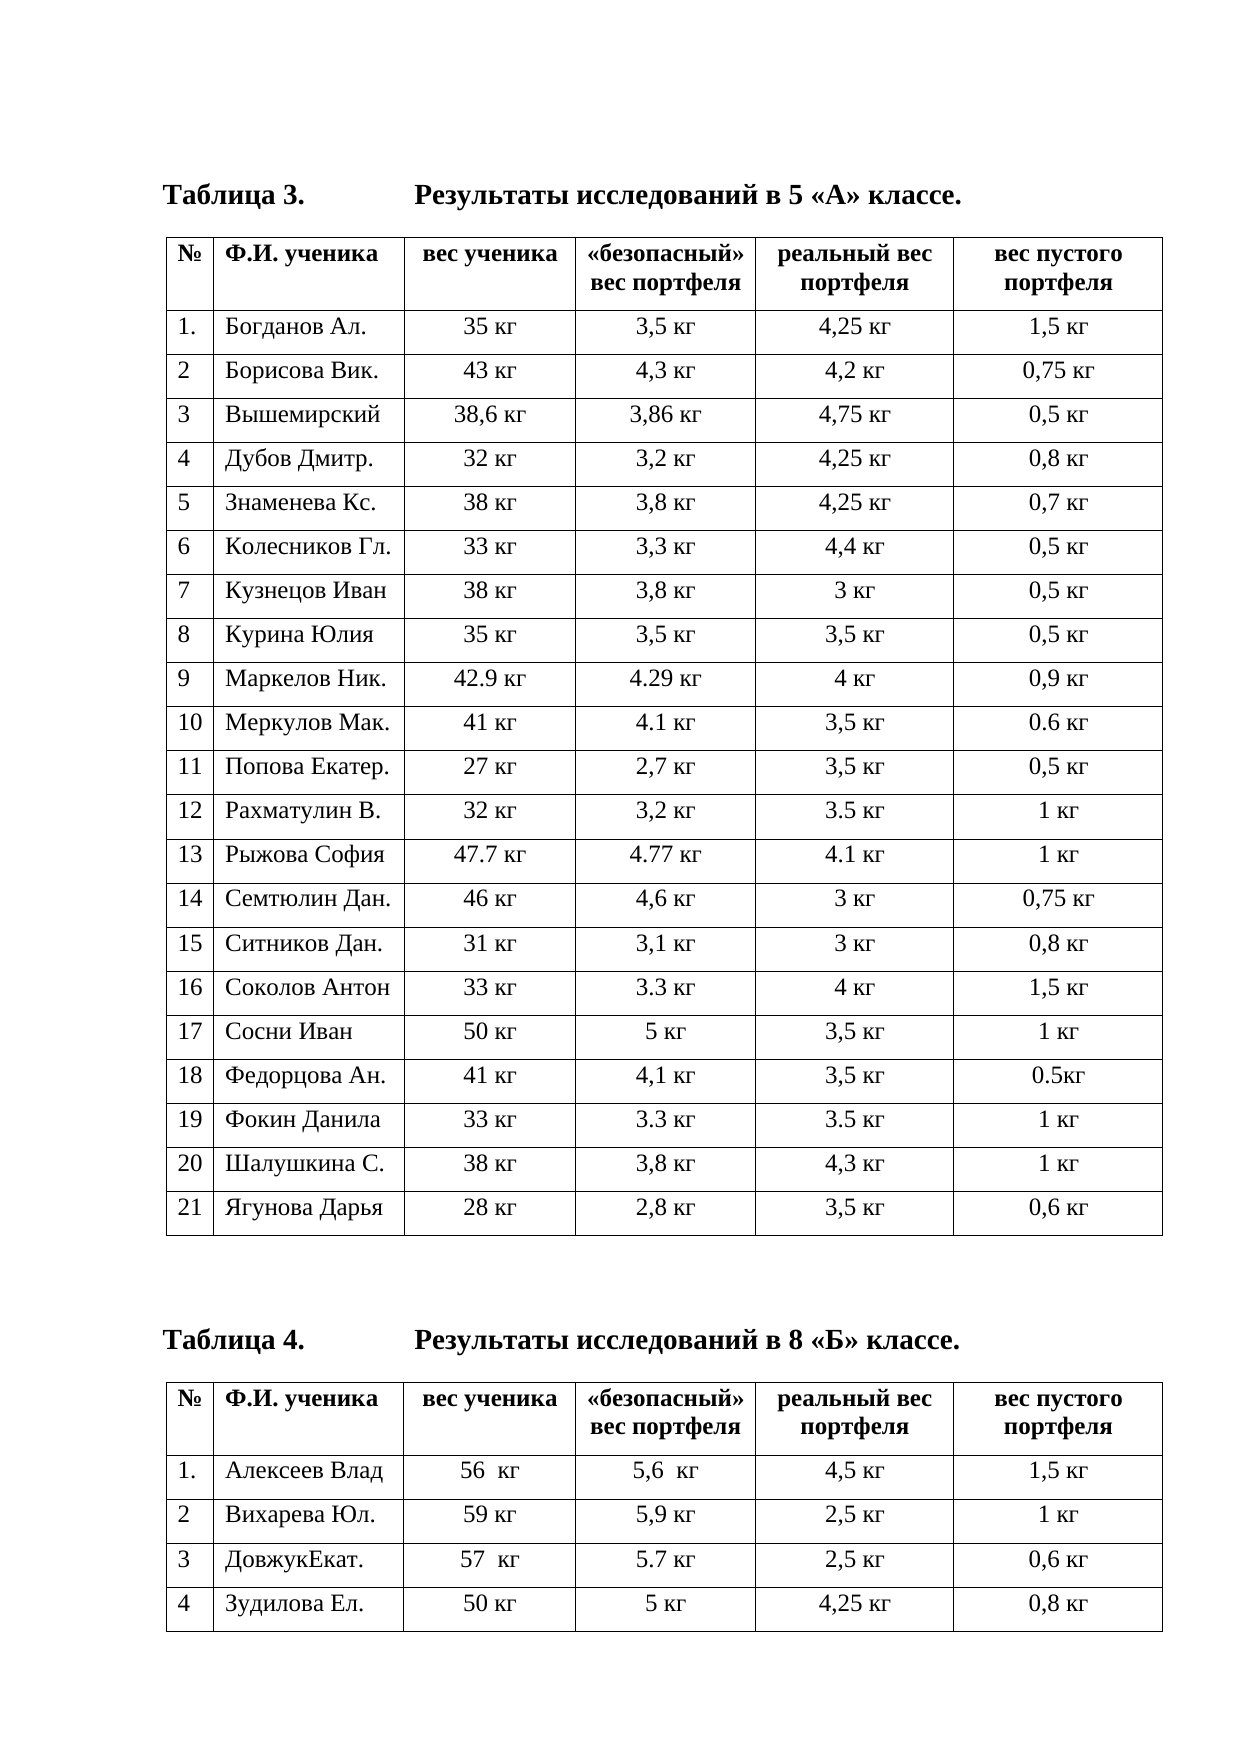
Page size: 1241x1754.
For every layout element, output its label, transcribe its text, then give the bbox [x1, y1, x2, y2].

table_cell 13 [167, 840, 213, 882]
table_cell 35 кг [405, 311, 575, 354]
table_cell 4,4 кг [756, 531, 953, 574]
table_cell 32 кг [405, 795, 575, 838]
table_cell 0,6 кг [954, 1192, 1162, 1235]
table_cell 3,5 кг [756, 707, 953, 750]
table_cell 32 кг [405, 443, 575, 486]
table_cell 21 [167, 1192, 213, 1235]
table_cell 38 кг [405, 487, 575, 530]
table_cell Рахматулин В. [214, 795, 404, 838]
table_cell 4 кг [756, 663, 953, 706]
table_cell 0,5 кг [954, 619, 1162, 662]
table_cell 3,86 кг [576, 399, 755, 442]
table_cell 3,8 кг [576, 575, 755, 618]
table_cell Ягунова Дарья [214, 1192, 404, 1235]
table_cell 0,8 кг [954, 1588, 1162, 1631]
table_header Ф.И. ученика [214, 238, 404, 310]
table_cell Богданов Ал. [214, 311, 404, 354]
table_cell 2,5 кг [756, 1500, 953, 1543]
table_cell 28 кг [405, 1192, 575, 1235]
table_cell Кузнецов Иван [214, 575, 404, 618]
table_cell 3,5 кг [756, 1060, 953, 1103]
table_cell Зудилова Ел. [214, 1588, 403, 1631]
table_cell 0,5 кг [954, 575, 1162, 618]
table_cell 0,5 кг [954, 751, 1162, 794]
table_cell Алексеев Влад [214, 1456, 403, 1498]
table_cell 20 [167, 1148, 213, 1191]
table_cell Вихарева Юл. [214, 1500, 403, 1543]
table_cell 4,75 кг [756, 399, 953, 442]
table_cell 3.5 кг [756, 795, 953, 838]
table_cell 4,25 кг [756, 311, 953, 354]
table_cell 46 кг [405, 884, 575, 927]
table_cell 0,75 кг [954, 884, 1162, 927]
table_cell 10 [167, 707, 213, 750]
table_cell 3.5 кг [756, 1104, 953, 1147]
table_cell 2 [167, 1500, 213, 1543]
table_cell 3,5 кг [576, 311, 755, 354]
table_cell 35 кг [405, 619, 575, 662]
table_cell 3,5 кг [756, 1016, 953, 1059]
table_cell 3,2 кг [576, 443, 755, 486]
table_cell 57 кг [404, 1544, 575, 1587]
table_cell 4.29 кг [576, 663, 755, 706]
table_cell 50 кг [404, 1588, 575, 1631]
text Таблица 3. Результаты исследований в 5 «А» классе. [162, 177, 1152, 211]
table_cell 4 кг [756, 972, 953, 1015]
table_header «безопасный» вес портфеля [576, 1383, 755, 1454]
table_cell Шалушкина С. [214, 1148, 404, 1191]
table_cell 3,5 кг [756, 1192, 953, 1235]
table_header вес ученика [405, 238, 575, 310]
table_cell 4.1 кг [756, 840, 953, 882]
table_cell 4,25 кг [756, 487, 953, 530]
table_header реальный вес портфеля [756, 238, 953, 310]
table_cell 3 кг [756, 575, 953, 618]
table_cell 3 [167, 1544, 213, 1587]
table_cell 5,6 кг [576, 1456, 755, 1498]
table_cell Курина Юлия [214, 619, 404, 662]
table_cell 0,8 кг [954, 443, 1162, 486]
table_cell 8 [167, 619, 213, 662]
table_cell 50 кг [405, 1016, 575, 1059]
table_cell 2,8 кг [576, 1192, 755, 1235]
table_cell 1. [167, 1456, 213, 1498]
table_cell 3,5 кг [576, 619, 755, 662]
table_cell 1 кг [954, 1500, 1162, 1543]
table_cell 0,7 кг [954, 487, 1162, 530]
table_header № [167, 1383, 213, 1454]
table_cell 41 кг [405, 1060, 575, 1103]
table_cell Дубов Дмитр. [214, 443, 404, 486]
table_cell Вышемирский [214, 399, 404, 442]
table_cell Федорцова Ан. [214, 1060, 404, 1103]
table_cell 12 [167, 795, 213, 838]
table_cell 5 [167, 487, 213, 530]
table_cell 4,25 кг [756, 443, 953, 486]
table_cell 59 кг [404, 1500, 575, 1543]
table_cell 4,6 кг [576, 884, 755, 927]
table_cell Фокин Данила [214, 1104, 404, 1147]
table_cell Маркелов Ник. [214, 663, 404, 706]
table_cell 5,9 кг [576, 1500, 755, 1543]
table_cell 4,1 кг [576, 1060, 755, 1103]
table_cell 14 [167, 884, 213, 927]
table_cell 5 кг [576, 1016, 755, 1059]
table_cell 38 кг [405, 1148, 575, 1191]
table_cell 2,7 кг [576, 751, 755, 794]
table_cell Попова Екатер. [214, 751, 404, 794]
table_cell ДовжукЕкат. [214, 1544, 403, 1587]
table_cell 7 [167, 575, 213, 618]
table_cell 43 кг [405, 355, 575, 398]
table_cell 4,25 кг [756, 1588, 953, 1631]
table_cell 0.6 кг [954, 707, 1162, 750]
table_cell 3,1 кг [576, 928, 755, 971]
table_cell Сосни Иван [214, 1016, 404, 1059]
table_cell Колесников Гл. [214, 531, 404, 574]
table_cell Соколов Антон [214, 972, 404, 1015]
table_cell 1,5 кг [954, 1456, 1162, 1498]
table_cell 6 [167, 531, 213, 574]
table_cell 0,5 кг [954, 399, 1162, 442]
table_cell 3 кг [756, 928, 953, 971]
table_cell 0,9 кг [954, 663, 1162, 706]
table_cell 9 [167, 663, 213, 706]
table_cell 3,3 кг [576, 531, 755, 574]
table_cell Меркулов Мак. [214, 707, 404, 750]
table_cell 17 [167, 1016, 213, 1059]
table_header вес пустого портфеля [954, 1383, 1162, 1454]
table_cell 1 кг [954, 1016, 1162, 1059]
table_cell 1 кг [954, 840, 1162, 882]
text Таблица 4. Результаты исследований в 8 «Б» классе. [162, 1322, 1152, 1356]
table_cell 19 [167, 1104, 213, 1147]
table_cell 3 [167, 399, 213, 442]
table_cell Семтюлин Дан. [214, 884, 404, 927]
table_cell Рыжова София [214, 840, 404, 882]
table_cell 47.7 кг [405, 840, 575, 882]
table_cell 4,3 кг [756, 1148, 953, 1191]
table_cell 1 кг [954, 795, 1162, 838]
table_cell 0,75 кг [954, 355, 1162, 398]
table_cell 18 [167, 1060, 213, 1103]
table_cell 4 [167, 443, 213, 486]
table_cell 56 кг [404, 1456, 575, 1498]
table_cell 38,6 кг [405, 399, 575, 442]
table_cell 0,5 кг [954, 531, 1162, 574]
table_cell 3.3 кг [576, 1104, 755, 1147]
table_cell Борисова Вик. [214, 355, 404, 398]
table_cell 33 кг [405, 1104, 575, 1147]
table_cell 3 кг [756, 884, 953, 927]
table_cell 41 кг [405, 707, 575, 750]
table_cell Ситников Дан. [214, 928, 404, 971]
table_cell 1,5 кг [954, 311, 1162, 354]
table_cell 27 кг [405, 751, 575, 794]
table_cell 3,5 кг [756, 619, 953, 662]
table_header вес ученика [404, 1383, 575, 1454]
table_cell 33 кг [405, 531, 575, 574]
table_cell 11 [167, 751, 213, 794]
table_cell 3,8 кг [576, 487, 755, 530]
table_cell 15 [167, 928, 213, 971]
table_cell 38 кг [405, 575, 575, 618]
table_cell 4,5 кг [756, 1456, 953, 1498]
table_cell 1. [167, 311, 213, 354]
table_cell 3,2 кг [576, 795, 755, 838]
table_cell 0,8 кг [954, 928, 1162, 971]
table_cell 4.77 кг [576, 840, 755, 882]
table_cell 4.1 кг [576, 707, 755, 750]
table_cell 2 [167, 355, 213, 398]
table_cell 31 кг [405, 928, 575, 971]
table_cell 0.5кг [954, 1060, 1162, 1103]
table_cell 5.7 кг [576, 1544, 755, 1587]
table_cell 4,2 кг [756, 355, 953, 398]
table_cell 4 [167, 1588, 213, 1631]
table_cell 16 [167, 972, 213, 1015]
table_cell 42.9 кг [405, 663, 575, 706]
table_cell 1 кг [954, 1148, 1162, 1191]
table_cell 4,3 кг [576, 355, 755, 398]
table_header Ф.И. ученика [214, 1383, 403, 1454]
table_cell 0,6 кг [954, 1544, 1162, 1587]
table_cell 3,8 кг [576, 1148, 755, 1191]
table_cell 3,5 кг [756, 751, 953, 794]
table_header реальный вес портфеля [756, 1383, 953, 1454]
table_cell 5 кг [576, 1588, 755, 1631]
table_cell 2,5 кг [756, 1544, 953, 1587]
table_cell 33 кг [405, 972, 575, 1015]
table_cell 1 кг [954, 1104, 1162, 1147]
table_header «безопасный» вес портфеля [576, 238, 755, 310]
table_cell 3.3 кг [576, 972, 755, 1015]
table_cell Знаменева Кс. [214, 487, 404, 530]
table_header вес пустого портфеля [954, 238, 1162, 310]
table_header № [167, 238, 213, 310]
table_cell 1,5 кг [954, 972, 1162, 1015]
